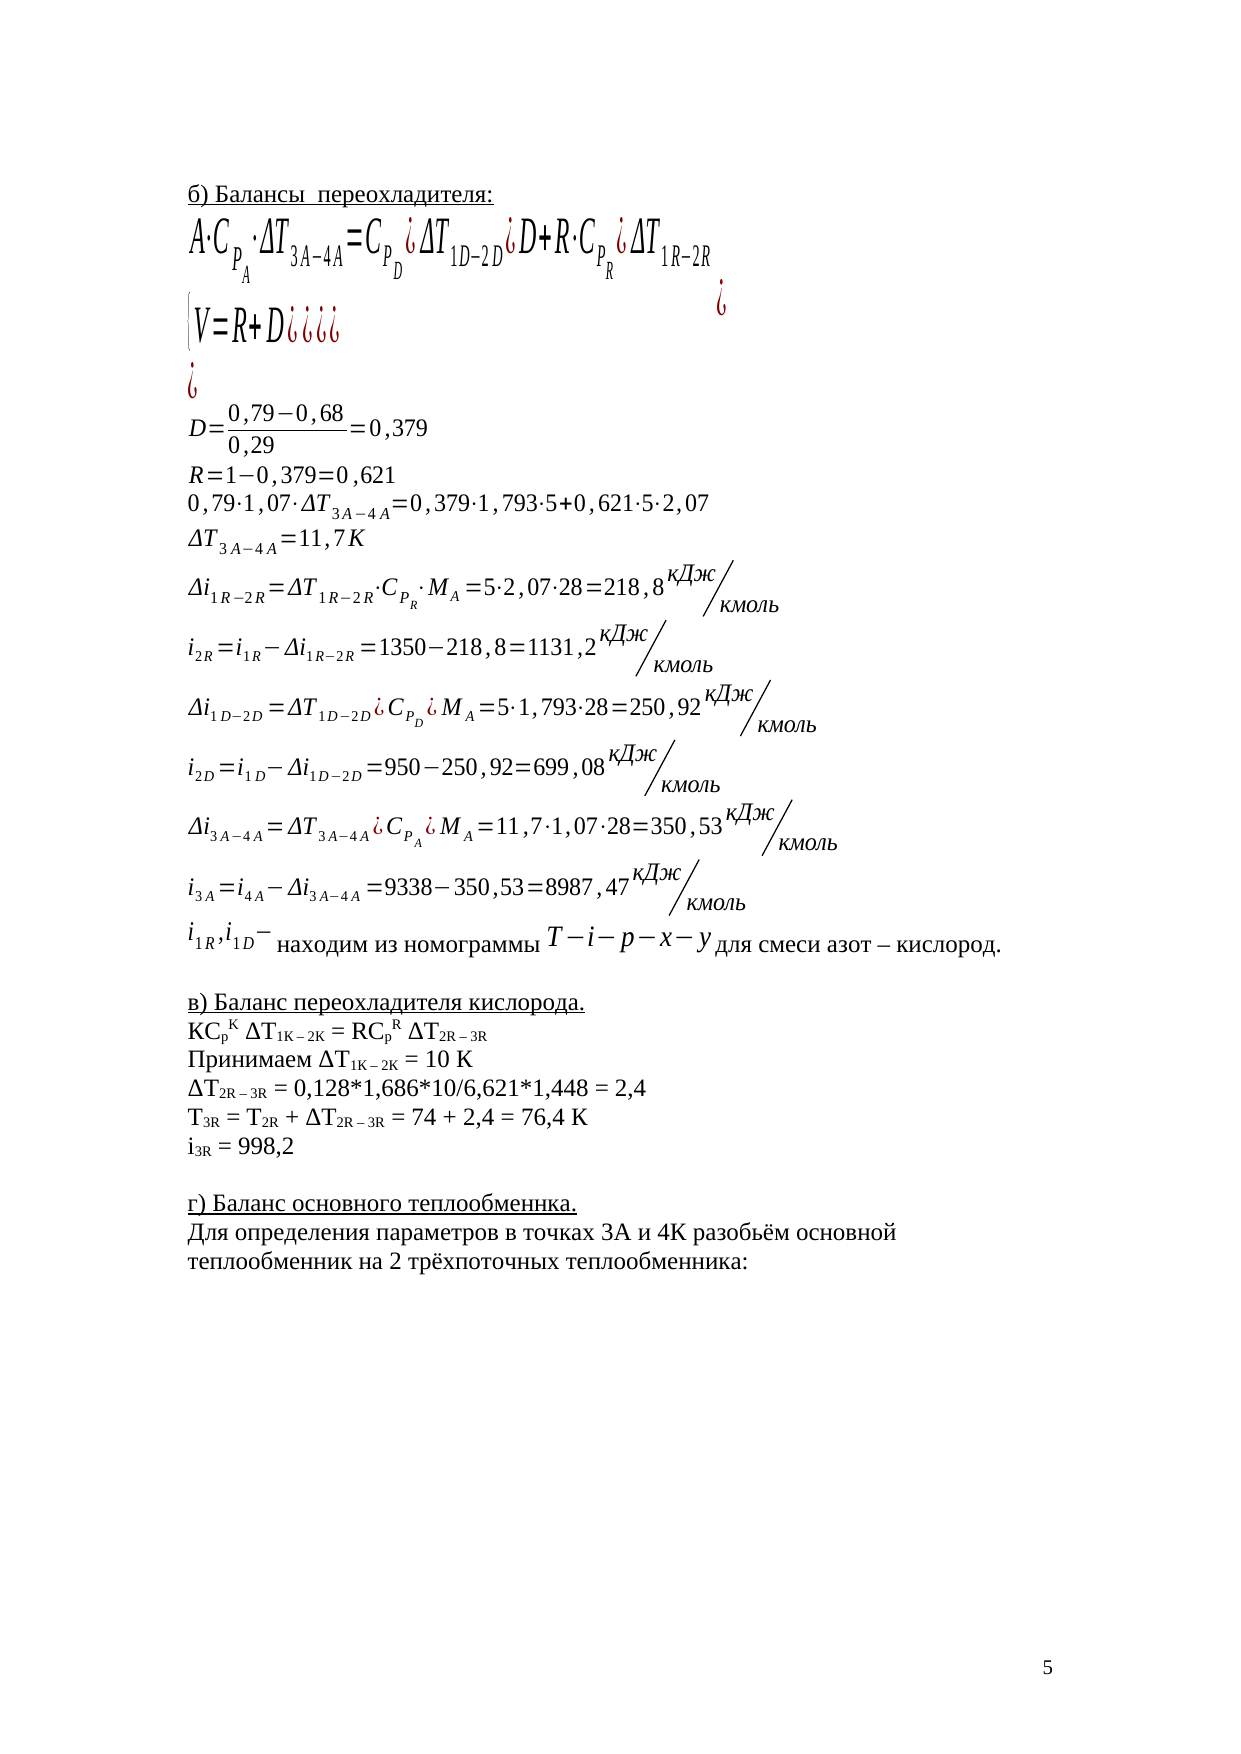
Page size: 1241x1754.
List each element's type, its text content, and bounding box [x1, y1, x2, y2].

text в) Баланс переохладителя кислорода. [187, 987, 1053, 1016]
text i3R = 998,2 [187, 1131, 1053, 1159]
text КCpK ΔT1К – 2К = RCpR ΔT2R – 3R [187, 1016, 1053, 1044]
text находим из номограммы для смеси азот – кислород. [187, 917, 1053, 958]
subtitle Принимаем ΔT1К – 2К = 10 К [187, 1044, 1053, 1073]
text б) Балансы переохладителя: [187, 179, 1053, 207]
text г) Баланс основного теплообменнка. [187, 1188, 1053, 1217]
text Для определения параметров в точках 3А и 4К разобьём основной теплообменник на 2 трёхпоточных теплообменника: [187, 1217, 1053, 1274]
text Т3R = Т2R + ΔT2R – 3R = 74 + 2,4 = 76,4 К [187, 1102, 1053, 1131]
text ΔT2R – 3R = 0,128*1,686*10/6,621*1,448 = 2,4 [187, 1073, 1053, 1102]
